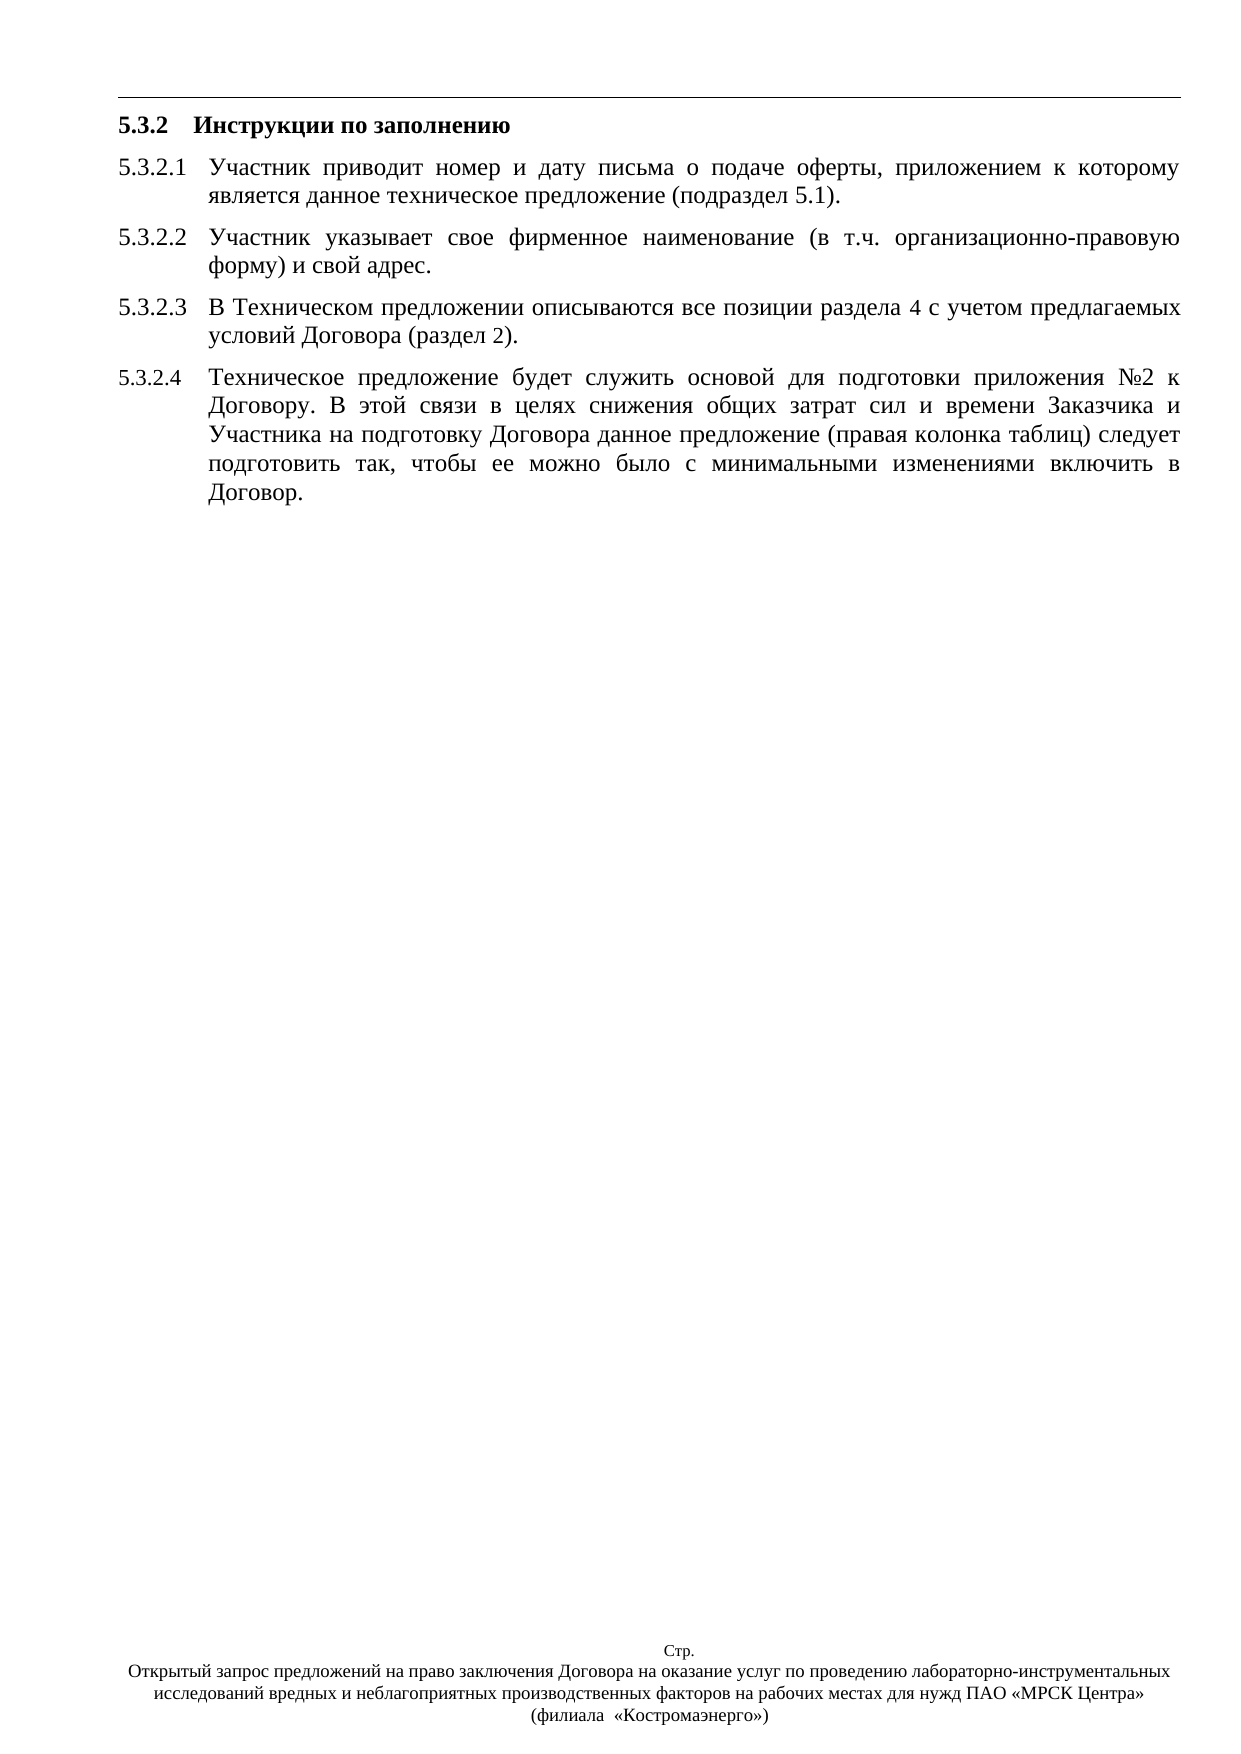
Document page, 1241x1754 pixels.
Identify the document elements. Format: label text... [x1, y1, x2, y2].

list Участник приводит номер и дату письма о подаче оферты, приложением к которому является данное техническое предложение (подраздел 5.1). [118, 152, 1181, 209]
list Техническое предложение будет служить основой для подготовки приложения №2 к Договору. В этой связи в целях снижения общих затрат сил и времени Заказчика и Участника на подготовку Договора данное предложение (правая колонка таблиц) следует подготовить так, чтобы ее можно было с минимальными изменениями включить в Договор. [118, 362, 1181, 506]
list Участник указывает свое фирменное наименование (в т.ч. организационно-правовую форму) и свой адрес. [118, 222, 1181, 279]
subtitle Инструкции по заполнению [118, 111, 1181, 139]
list В Техническом предложении описываются все позиции раздела 4 с учетом предлагаемых условий Договора (раздел 2). [118, 292, 1181, 349]
